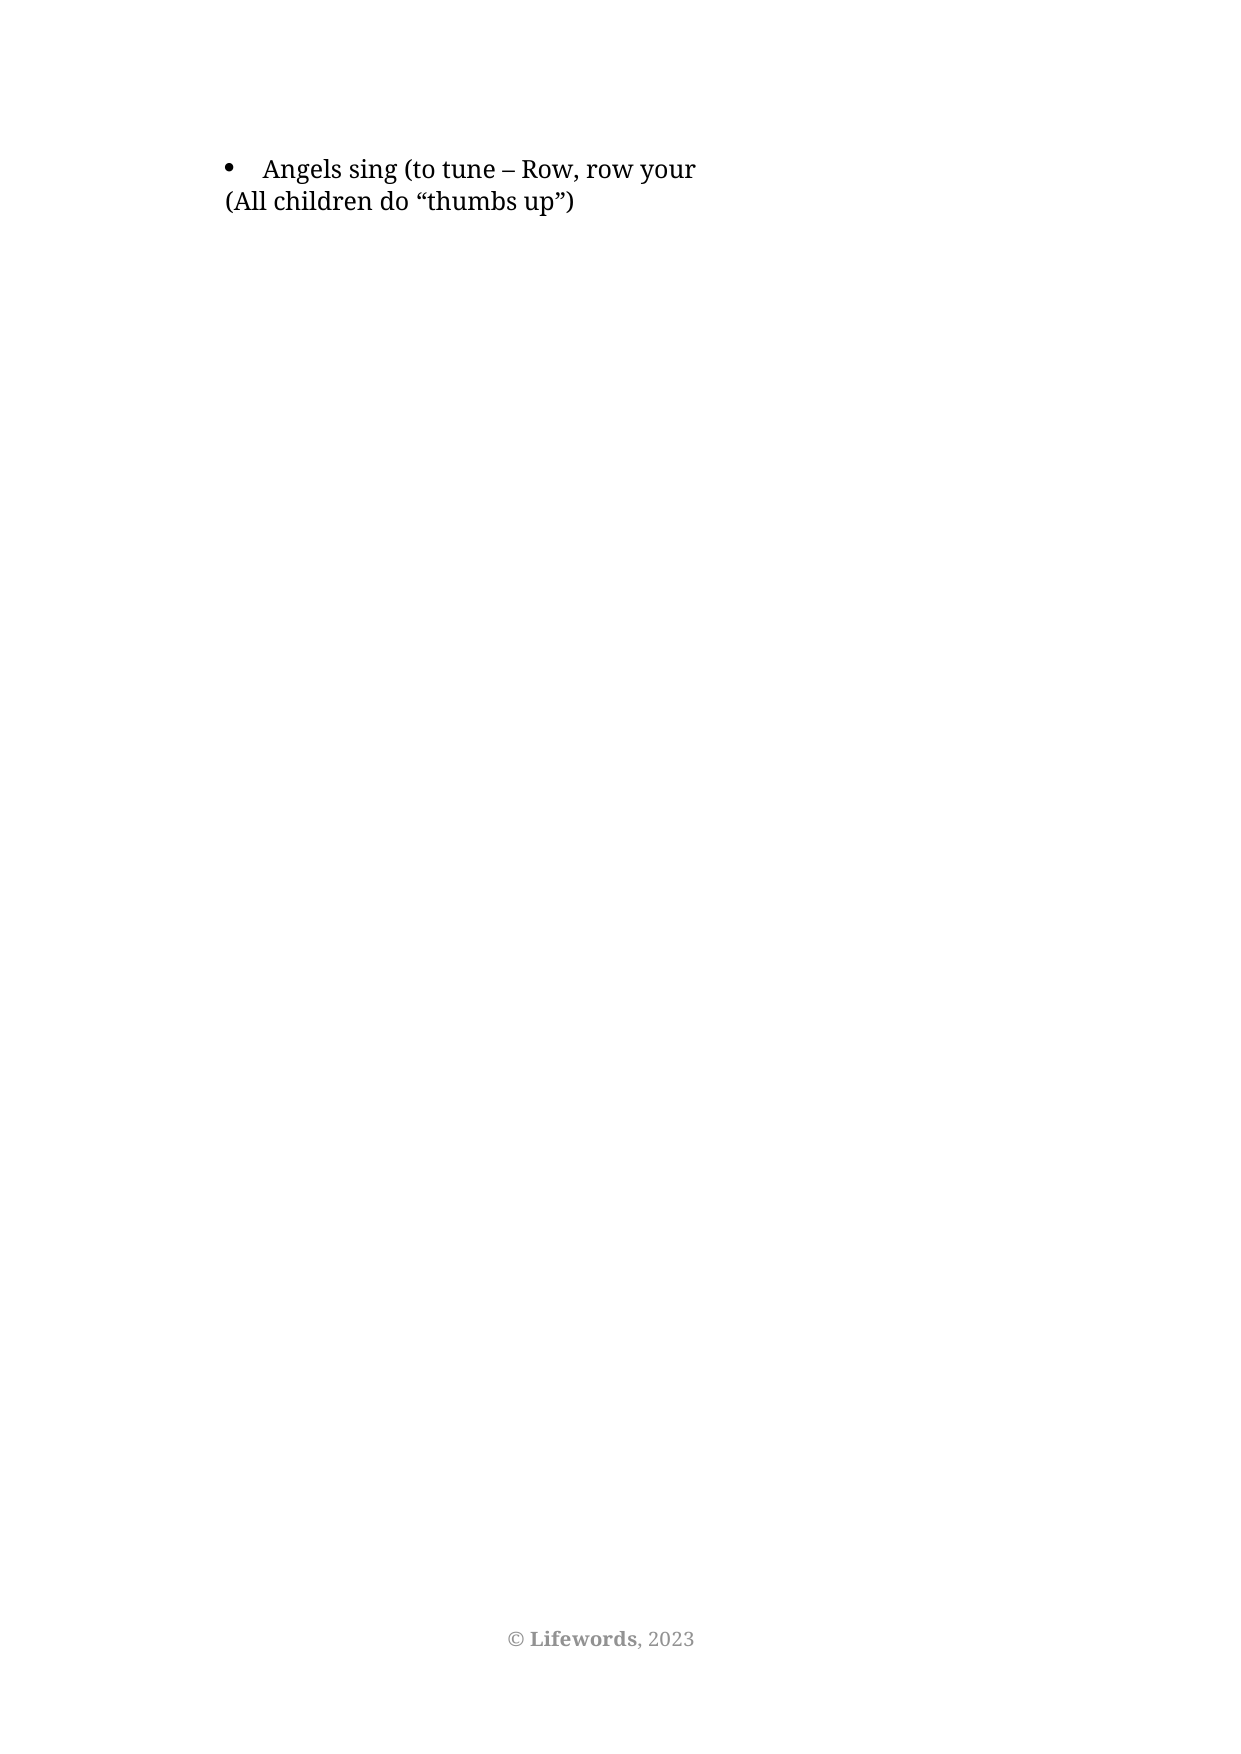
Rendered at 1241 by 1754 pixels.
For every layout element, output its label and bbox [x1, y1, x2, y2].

text [225, 183, 577, 217]
